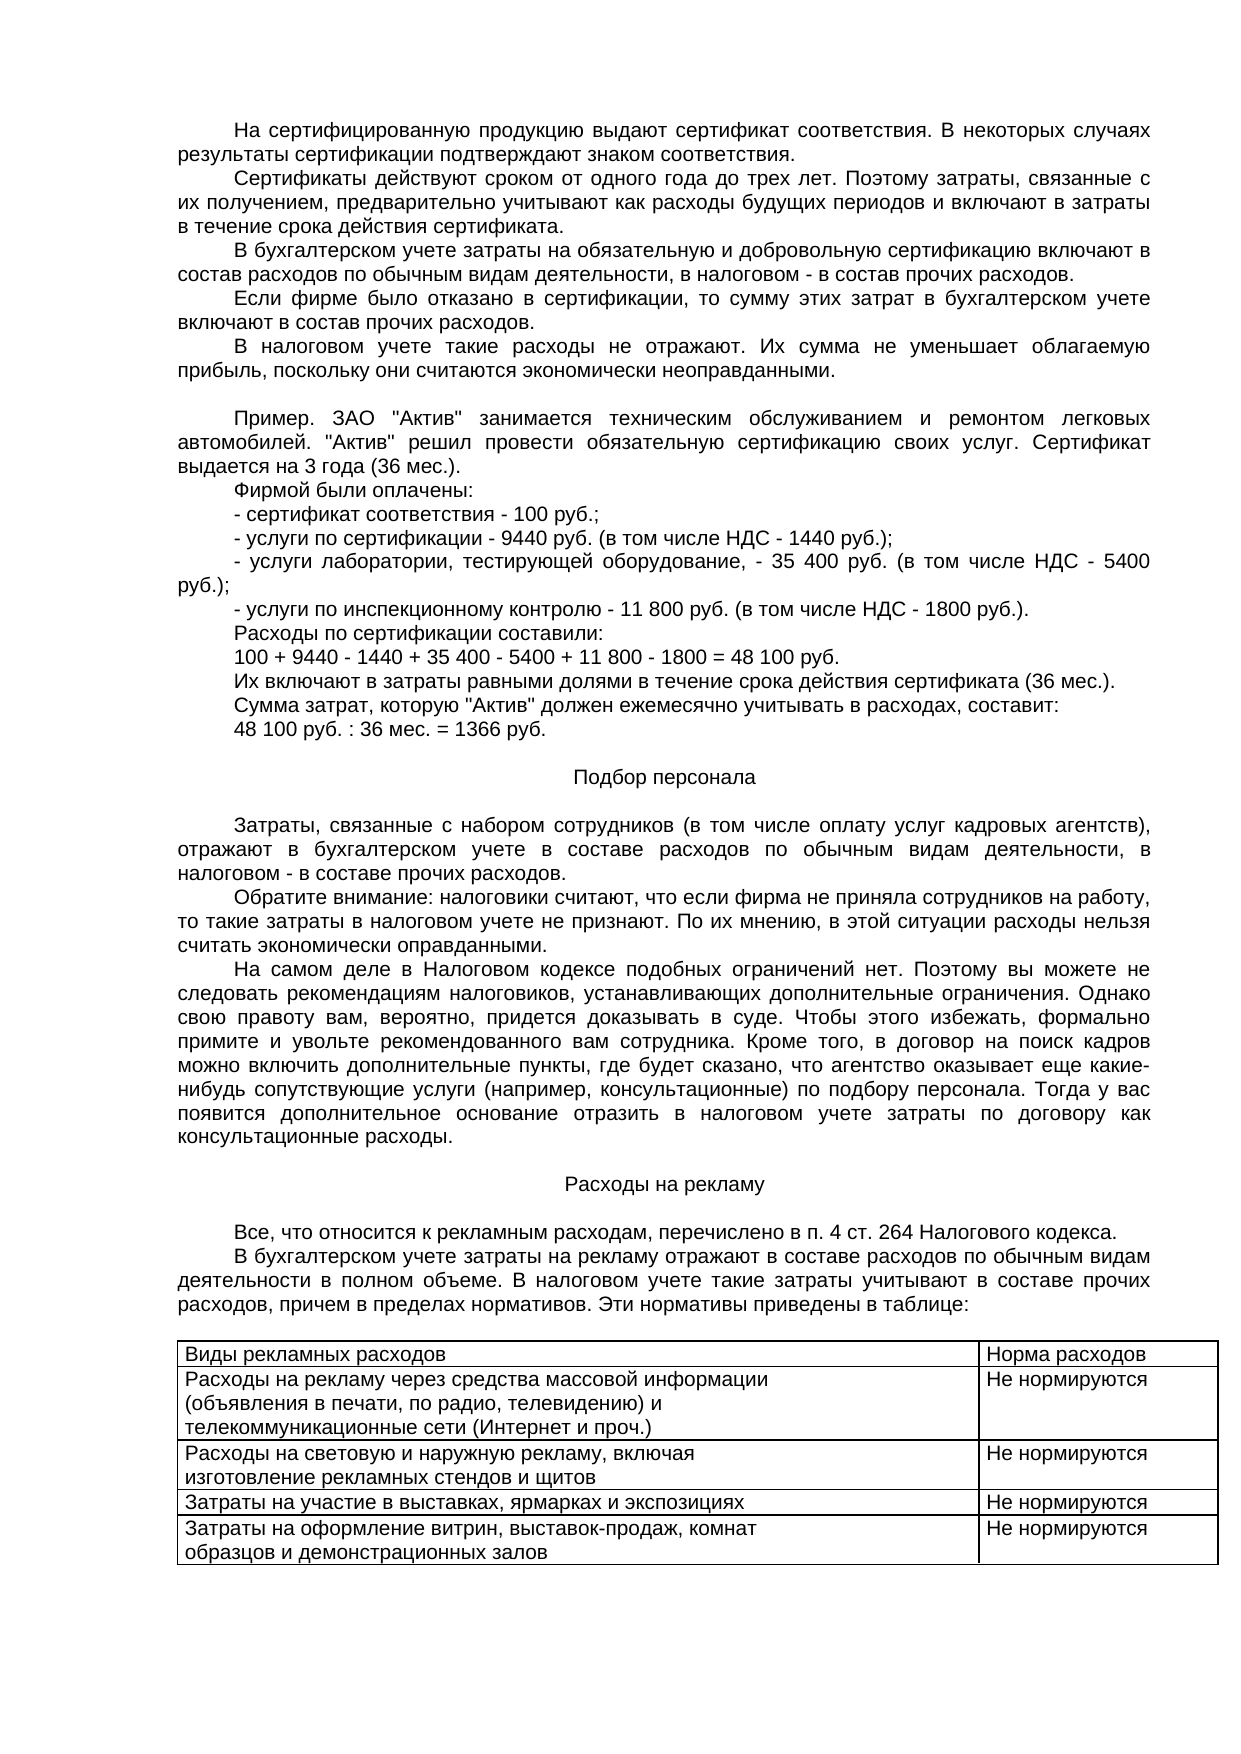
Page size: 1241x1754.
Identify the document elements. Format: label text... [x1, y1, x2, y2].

text Обратите внимание: налоговики считают, что если фирма не приняла сотрудников на работу, то такие затраты в налоговом учете не признают. По их мнению, в этой ситуации расходы нельзя считать экономически оправданными. [177, 885, 1152, 957]
text - услуги по сертификации - 9440 руб. (в том числе НДС - 1440 руб.); [177, 525, 1152, 549]
table_cell Расходы на рекламу через средства массовой информации (объявления в печати, по радио, телевидению) и телекоммуникационные сети (Интернет и проч.) [178, 1367, 978, 1439]
text В бухгалтерском учете затраты на обязательную и добровольную сертификацию включают в состав расходов по обычным видам деятельности, в налоговом - в состав прочих расходов. [177, 238, 1152, 286]
text Пример. ЗАО "Актив" занимается техническим обслуживанием и ремонтом легковых автомобилей. "Актив" решил провести обязательную сертификацию своих услуг. Сертификат выдается на 3 года (36 мес.). [177, 406, 1152, 477]
text На самом деле в Налоговом кодексе подобных ограничений нет. Поэтому вы можете не следовать рекомендациям налоговиков, устанавливающих дополнительные ограничения. Однако свою правоту вам, вероятно, придется доказывать в суде. Чтобы этого избежать, формально примите и увольте рекомендованного вам сотрудника. Кроме того, в договор на поиск кадров можно включить дополнительные пункты, где будет сказано, что агентство оказывает еще какие-нибудь сопутствующие услуги (например, консультационные) по подбору персонала. Тогда у вас появится дополнительное основание отразить в налоговом учете затраты по договору как консультационные расходы. [177, 957, 1152, 1148]
text В бухгалтерском учете затраты на рекламу отражают в составе расходов по обычным видам деятельности в полном объеме. В налоговом учете такие затраты учитывают в составе прочих расходов, причем в пределах нормативов. Эти нормативы приведены в таблице: [177, 1244, 1152, 1316]
table_cell Затраты на участие в выставках, ярмарках и экспозициях [178, 1490, 978, 1514]
text Расходы на рекламу [177, 1172, 1152, 1196]
text Сертификаты действуют сроком от одного года до трех лет. Поэтому затраты, связанные с их получением, предварительно учитывают как расходы будущих периодов и включают в затраты в течение срока действия сертификата. [177, 166, 1152, 238]
text 48 100 руб. : 36 мес. = 1366 руб. [177, 717, 1152, 741]
text На сертифицированную продукцию выдают сертификат соответствия. В некоторых случаях результаты сертификации подтверждают знаком соответствия. [177, 118, 1152, 166]
text В налоговом учете такие расходы не отражают. Их сумма не уменьшает облагаемую прибыль, поскольку они считаются экономически неоправданными. [177, 334, 1152, 382]
table_cell Не нормируются [980, 1367, 1217, 1439]
table_header Норма расходов [980, 1342, 1217, 1366]
table_cell Не нормируются [980, 1441, 1217, 1488]
text - сертификат соответствия - 100 руб.; [177, 501, 1152, 525]
text Расходы по сертификации составили: [177, 621, 1152, 645]
table_cell Затраты на оформление витрин, выставок-продаж, комнат образцов и демонстрационных залов [178, 1516, 978, 1563]
table_header Виды рекламных расходов [178, 1342, 978, 1366]
text 100 + 9440 - 1440 + 35 400 - 5400 + 11 800 - 1800 = 48 100 руб. [177, 645, 1152, 669]
table_cell Не нормируются [980, 1516, 1217, 1563]
text Сумма затрат, которую "Актив" должен ежемесячно учитывать в расходах, составит: [177, 693, 1152, 717]
text Подбор персонала [177, 765, 1152, 789]
table_cell Расходы на световую и наружную рекламу, включая изготовление рекламных стендов и щитов [178, 1441, 978, 1488]
text Фирмой были оплачены: [177, 477, 1152, 501]
text Если фирме было отказано в сертификации, то сумму этих затрат в бухгалтерском учете включают в состав прочих расходов. [177, 286, 1152, 334]
text Их включают в затраты равными долями в течение срока действия сертификата (36 мес.). [177, 669, 1152, 693]
text Затраты, связанные с набором сотрудников (в том числе оплату услуг кадровых агентств), отражают в бухгалтерском учете в составе расходов по обычным видам деятельности, в налоговом - в составе прочих расходов. [177, 813, 1152, 885]
table_cell Не нормируются [980, 1490, 1217, 1514]
text Все, что относится к рекламным расходам, перечислено в п. 4 ст. 264 Налогового кодекса. [177, 1220, 1152, 1244]
text - услуги по инспекционному контролю - 11 800 руб. (в том числе НДС - 1800 руб.). [177, 597, 1152, 621]
text - услуги лаборатории, тестирующей оборудование, - 35 400 руб. (в том числе НДС - 5400 руб.); [177, 549, 1152, 597]
